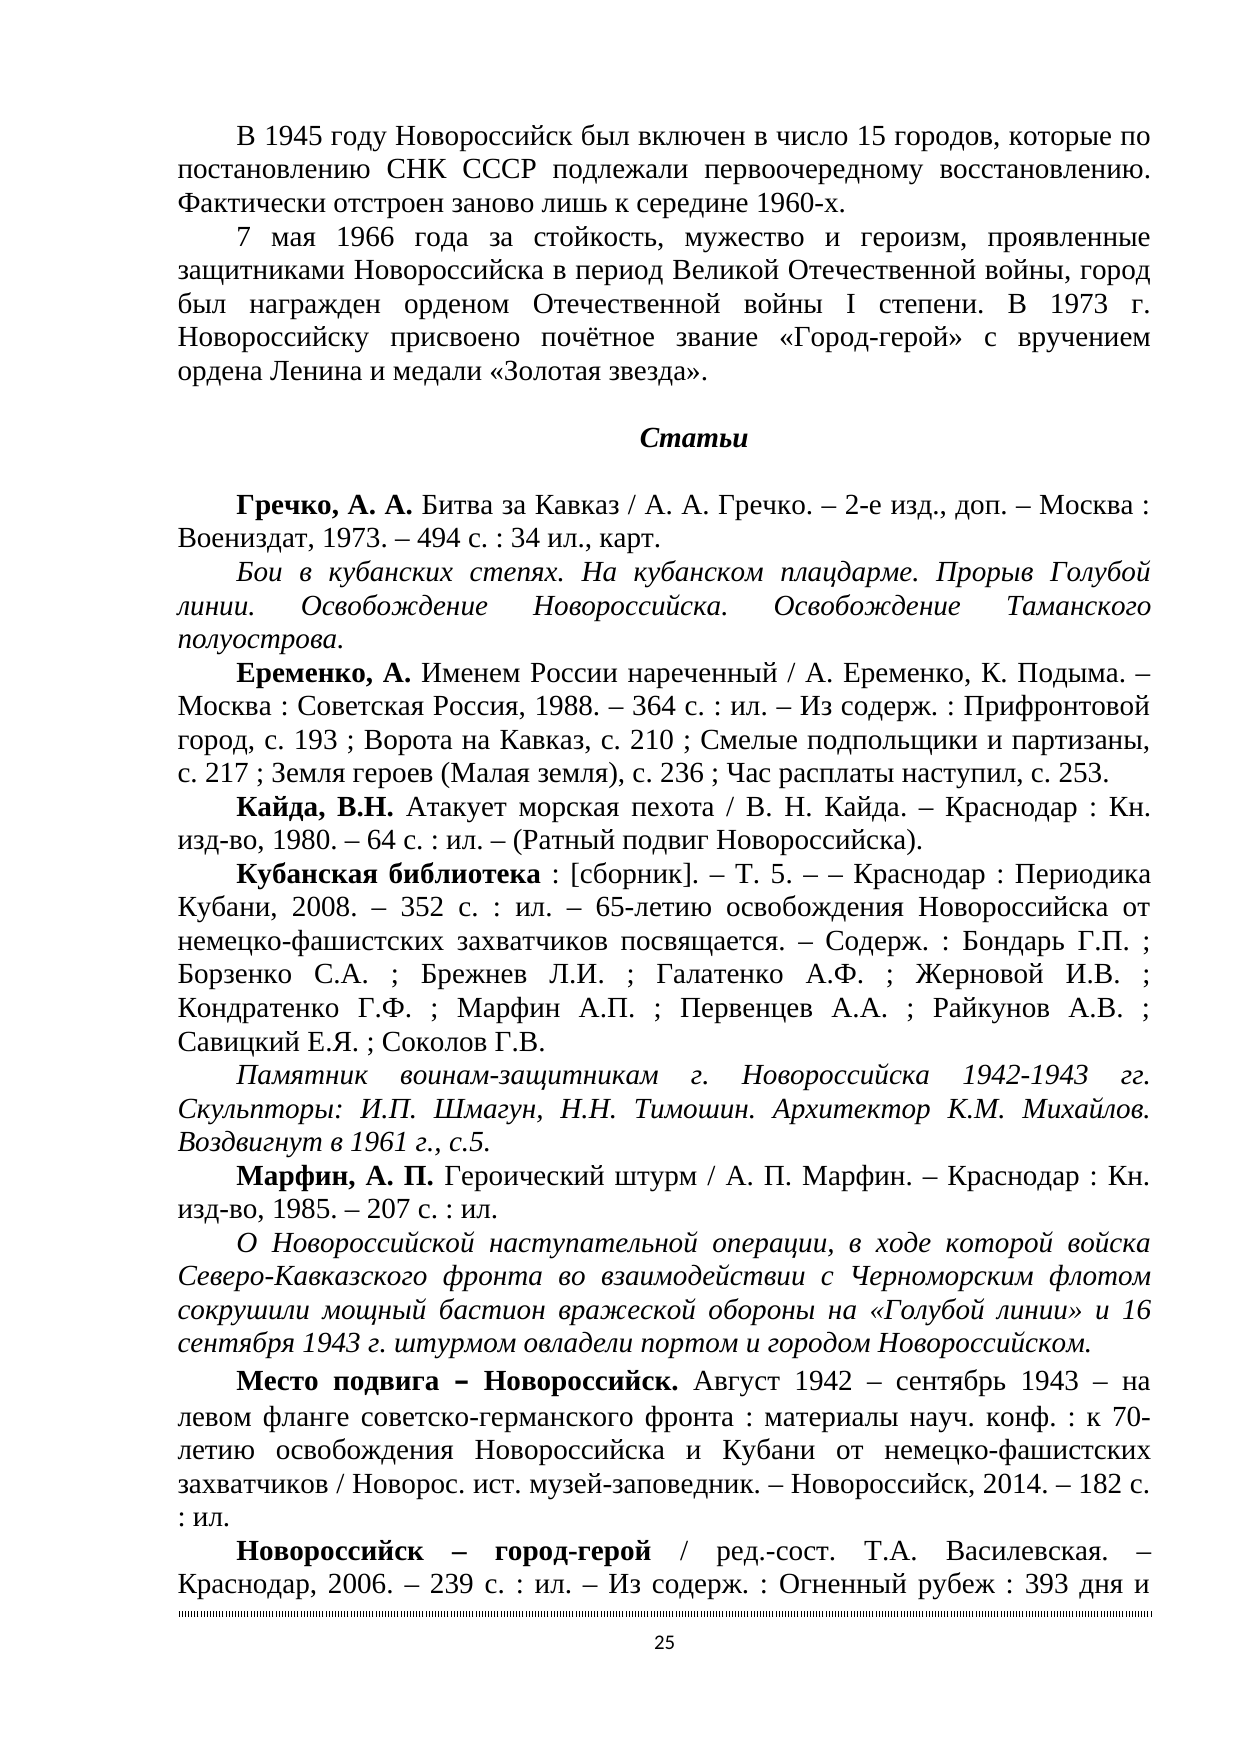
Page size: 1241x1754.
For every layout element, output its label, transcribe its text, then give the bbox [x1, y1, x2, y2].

text Гречко, А. А. Битва за Кавказ / А. А. Гречко. – 2-е изд., доп. – Москва : Воениздат, 1973. – 494 с. : 34 ил., карт. [177, 487, 1152, 554]
text Памятник воинам-защитникам г. Новороссийска 1942-1943 гг. Скульпторы: И.П. Шмагун, Н.Н. Тимошин. Архитектор К.М. Михайлов. Воздвигнут в 1961 г., с.5. [177, 1057, 1152, 1158]
text Марфин, А. П. Героический штурм / А. П. Марфин. – Краснодар : Кн. изд-во, 1985. – 207 с. : ил. [177, 1158, 1152, 1225]
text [177, 1533, 1152, 1617]
text Кайда, В.Н. Атакует морская пехота / В. Н. Кайда. – Краснодар : Кн. изд-во, 1980. – 64 с. : ил. – (Ратный подвиг Новороссийска). [177, 789, 1152, 856]
text 7 мая 1966 года за стойкость, мужество и героизм, проявленные защитниками Новороссийска в период Великой Отечественной войны, город был награжден орденом Отечественной войны I степени. В 1973 г. Новороссийску присвоено почётное звание «Город-герой» с вручением ордена Ленина и медали «Золотая звезда». [177, 219, 1152, 386]
text Место подвига – Новороссийск. Август 1942 – сентябрь 1943 – на левом фланге советско-германского фронта : материалы науч. конф. : к 70-летию освобождения Новороссийска и Кубани от немецко-фашистских захватчиков / Новорос. ист. музей-заповедник. – Новороссийск, 2014. – 182 с. : ил. [177, 1359, 1152, 1533]
text В 1945 году Новороссийск был включен в число 15 городов, которые по постановлению СНК СССР подлежали первоочередному восстановлению. Фактически отстроен заново лишь к середине 1960-х. [177, 118, 1152, 219]
text Кубанская библиотека : [сборник]. – Т. 5. – – Краснодар : Периодика Кубани, 2008. – 352 с. : ил. – 65-летию освобождения Новороссийска от немецко-фашистских захватчиков посвящается. – Содерж. : Бондарь Г.П. ; Борзенко С.А. ; Брежнев Л.И. ; Галатенко А.Ф. ; Жерновой И.В. ; Кондратенко Г.Ф. ; Марфин А.П. ; Первенцев А.А. ; Райкунов А.В. ; Савицкий Е.Я. ; Соколов Г.В. [177, 856, 1152, 1057]
text Бои в кубанских степях. На кубанском плацдарме. Прорыв Голубой линии. Освобождение Новороссийска. Освобождение Таманского полуострова. [177, 554, 1152, 655]
text Еременко, А. Именем России нареченный / А. Еременко, К. Подыма. – Москва : Советская Россия, 1988. – 364 с. : ил. – Из содерж. : Прифронтовой город, с. 193 ; Ворота на Кавказ, с. 210 ; Смелые подпольщики и партизаны, с. 217 ; Земля героев (Малая земля), с. 236 ; Час расплаты наступил, с. 253. [177, 655, 1152, 789]
text О Новороссийской наступательной операции, в ходе которой войска Северо-Кавказского фронта во взаимодействии с Черноморским флотом сокрушили мощный бастион вражеской обороны на «Голубой линии» и 16 сентября 1943 г. штурмом овладели портом и городом Новороссийском. [177, 1225, 1152, 1359]
text Статьи [177, 420, 1152, 453]
